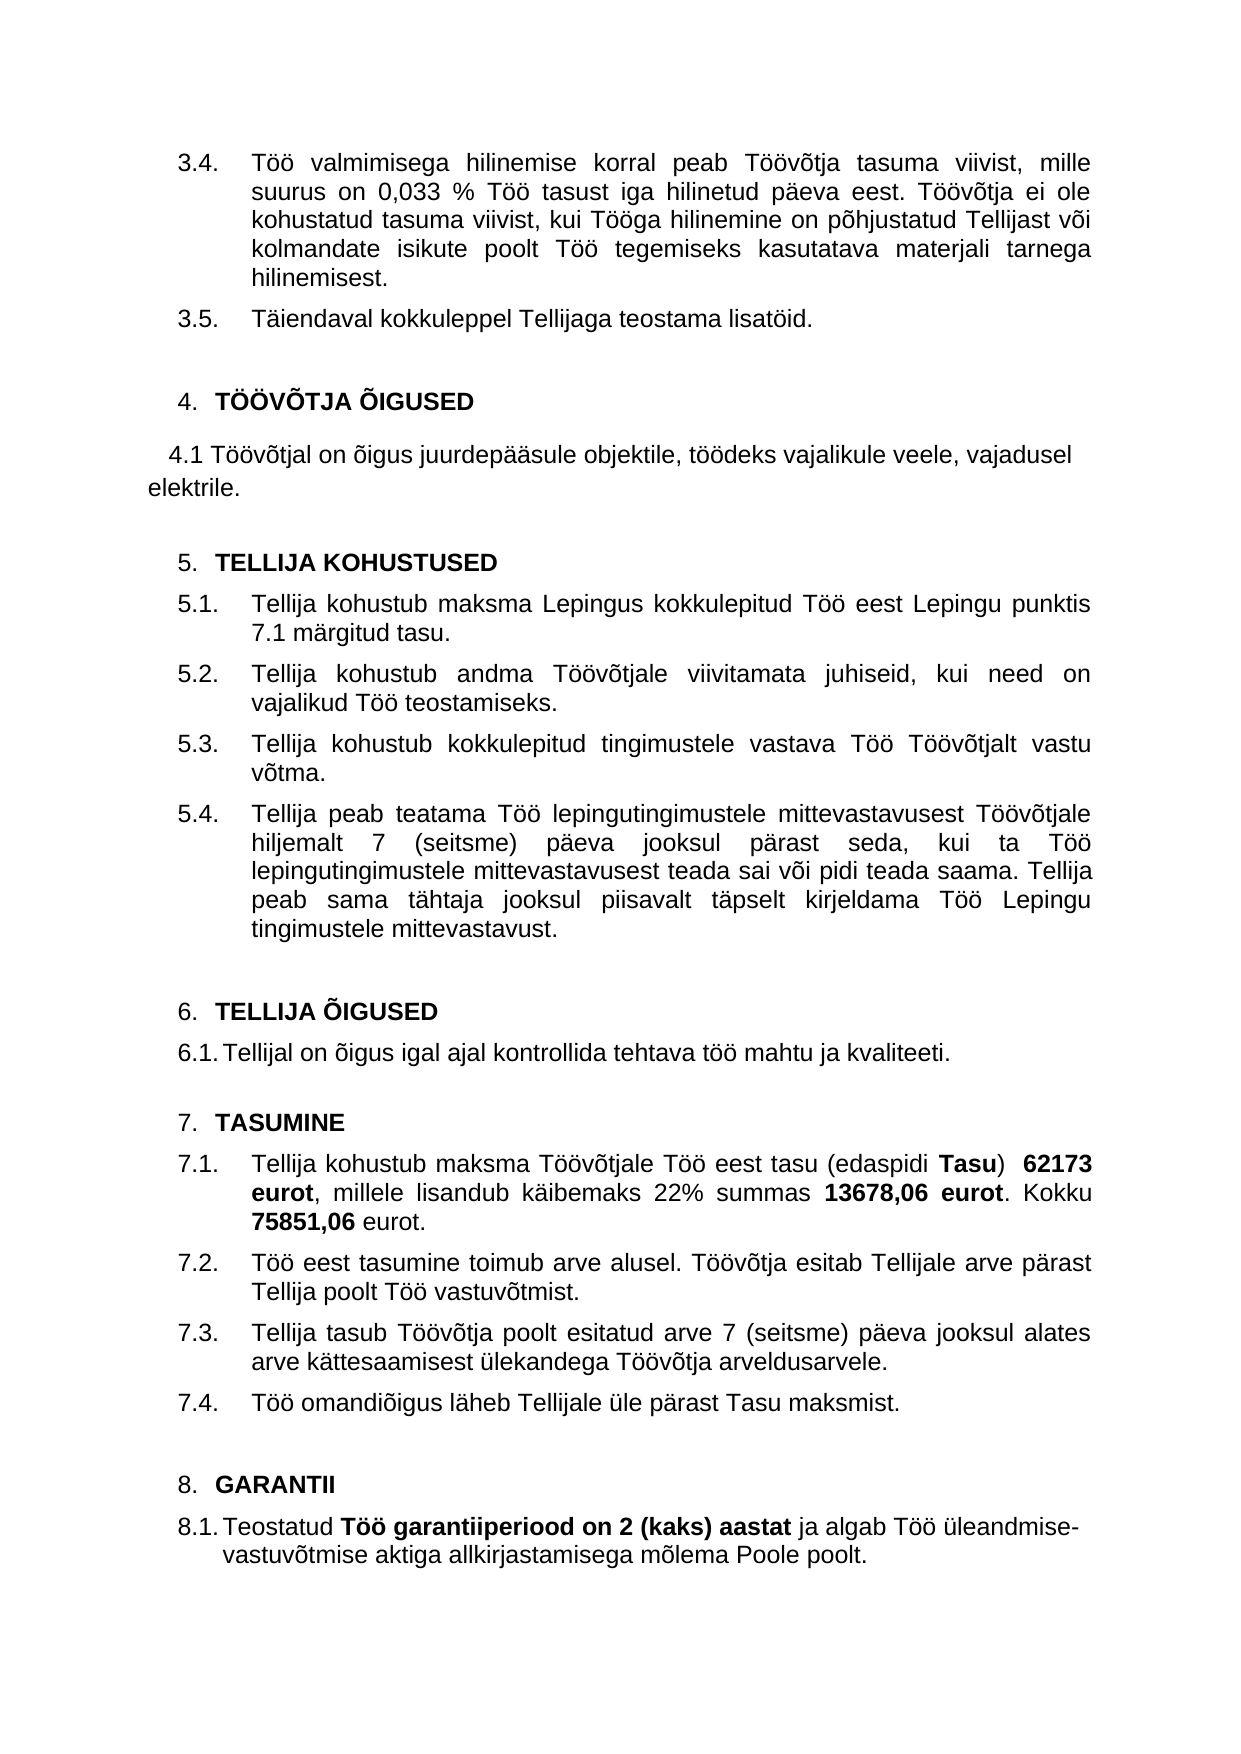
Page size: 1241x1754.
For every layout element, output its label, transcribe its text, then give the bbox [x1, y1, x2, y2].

list Töö eest tasumine toimub arve alusel. Töövõtja esitab Tellijale arve pärast Tellija poolt Töö vastuvõtmist. [177, 1248, 1092, 1305]
list Tellija kohustub andma Töövõtjale viivitamata juhiseid, kui need on vajalikud Töö teostamiseks. [177, 659, 1092, 716]
list Tellija peab teatama Töö lepingutingimustele mittevastavusest Töövõtjale hiljemalt 7 (seitsme) päeva jooksul pärast seda, kui ta Töö lepingutingimustele mittevastavusest teada sai või pidi teada saama. Tellija peab sama tähtaja jooksul piisavalt täpselt kirjeldama Töö Lepingu tingimustele mittevastavust. [177, 799, 1092, 943]
list Tellija kohustub maksma Töövõtjale Töö eest tasu (edaspidi Tasu) 62173 eurot, millele lisandub käibemaks 22% summas 13678,06 eurot. Kokku 75851,06 eurot. [177, 1149, 1092, 1235]
list Töö omandiõigus läheb Tellijale üle pärast Tasu maksmist. [177, 1388, 1092, 1417]
list GARANTII [177, 1470, 1092, 1499]
list Töö valmimisega hilinemise korral peab Töövõtja tasuma viivist, mille suurus on 0,033 % Töö tasust iga hilinetud päeva eest. Töövõtja ei ole kohustatud tasuma viivist, kui Tööga hilinemine on põhjustatud Tellijast või kolmandate isikute poolt Töö tegemiseks kasutatava materjali tarnega hilinemisest. [177, 148, 1092, 291]
list Tellija tasub Töövõtja poolt esitatud arve 7 (seitsme) päeva jooksul alates arve kättesaamisest ülekandega Töövõtja arveldusarvele. [177, 1318, 1092, 1375]
text 4.1 Töövõtjal on õigus juurdepääsule objektile, töödeks vajalikule veele, vajadusel elektrile. [148, 440, 1092, 502]
list Teostatud Töö garantiiperiood on 2 (kaks) aastat ja algab Töö üleandmise-vastuvõtmise aktiga allkirjastamisega mõlema Poole poolt. [177, 1512, 1092, 1569]
list Tellijal on õigus igal ajal kontrollida tehtava töö mahtu ja kvaliteeti. [177, 1038, 1092, 1067]
list Tellija kohustub kokkulepitud tingimustele vastava Töö Töövõtjalt vastu võtma. [177, 729, 1092, 786]
list Tellija kohustub maksma Lepingus kokkulepitud Töö eest Lepingu punktis 7.1 märgitud tasu. [177, 589, 1092, 646]
list Täiendaval kokkuleppel Tellijaga teostama lisatöid. [177, 304, 1092, 333]
list TELLIJA ÕIGUSED [177, 997, 1092, 1025]
list TASUMINE [177, 1108, 1092, 1137]
list TELLIJA KOHUSTUSED [177, 547, 1092, 576]
list TÖÖVÕTJA ÕIGUSED [177, 386, 1092, 415]
